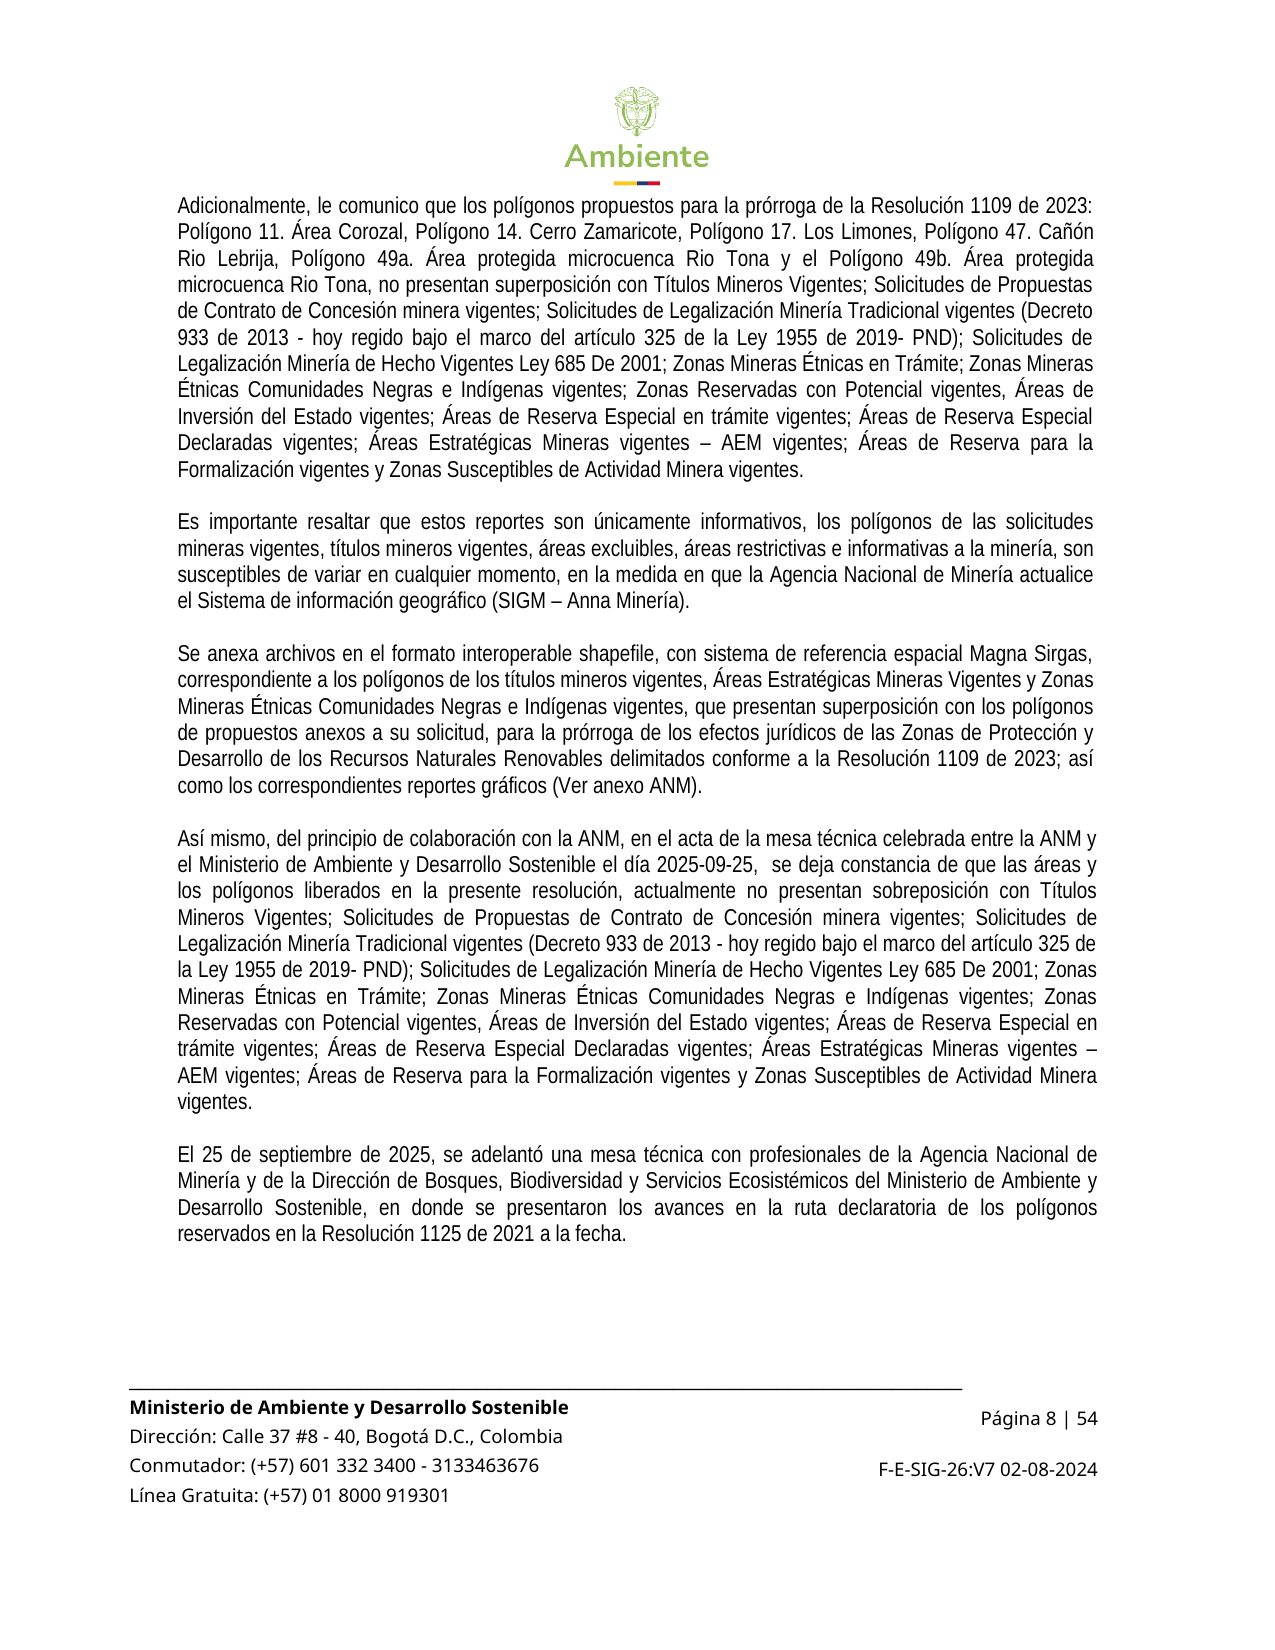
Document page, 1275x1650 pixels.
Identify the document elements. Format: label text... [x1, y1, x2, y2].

text El 25 de septiembre de 2025, se adelantó una mesa técnica con profesionales de la Agencia Nacional de Minería y de la Dirección de Bosques, Biodiversidad y Servicios Ecosistémicos del Ministerio de Ambiente y Desarrollo Sostenible, en donde se presentaron los avances en la ruta declaratoria de los polígonos reservados en la Resolución 1125 de 2021 a la fecha. [177, 1141, 1098, 1246]
text Así mismo, del principio de colaboración con la ANM, en el acta de la mesa técnica celebrada entre la ANM y el Ministerio de Ambiente y Desarrollo Sostenible el día 2025-09-25, se deja constancia de que las áreas y los polígonos liberados en la presente resolución, actualmente no presentan sobreposición con Títulos Mineros Vigentes; Solicitudes de Propuestas de Contrato de Concesión minera vigentes; Solicitudes de Legalización Minería Tradicional vigentes (Decreto 933 de 2013 - hoy regido bajo el marco del artículo 325 de la Ley 1955 de 2019- PND); Solicitudes de Legalización Minería de Hecho Vigentes Ley 685 De 2001; Zonas Mineras Étnicas en Trámite; Zonas Mineras Étnicas Comunidades Negras e Indígenas vigentes; Zonas Reservadas con Potencial vigentes, Áreas de Inversión del Estado vigentes; Áreas de Reserva Especial en trámite vigentes; Áreas de Reserva Especial Declaradas vigentes; Áreas Estratégicas Mineras vigentes – AEM vigentes; Áreas de Reserva para la Formalización vigentes y Zonas Susceptibles de Actividad Minera vigentes. [177, 824, 1098, 1114]
picture [0, 2, 1273, 1650]
text Es importante resaltar que estos reportes son únicamente informativos, los polígonos de las solicitudes mineras vigentes, títulos mineros vigentes, áreas excluibles, áreas restrictivas e informativas a la minería, son susceptibles de variar en cualquier momento, en la medida en que la Agencia Nacional de Minería actualice el Sistema de información geográfico (SIGM – Anna Minería). [177, 508, 1094, 614]
text Se anexa archivos en el formato interoperable shapefile, con sistema de referencia espacial Magna Sirgas, correspondiente a los polígonos de los títulos mineros vigentes, Áreas Estratégicas Mineras Vigentes y Zonas Mineras Étnicas Comunidades Negras e Indígenas vigentes, que presentan superposición con los polígonos de propuestos anexos a su solicitud, para la prórroga de los efectos jurídicos de las Zonas de Protección y Desarrollo de los Recursos Naturales Renovables delimitados conforme a la Resolución 1109 de 2023; así como los correspondientes reportes gráficos (Ver anexo ANM). [177, 640, 1094, 798]
text Adicionalmente, le comunico que los polígonos propuestos para la prórroga de la Resolución 1109 de 2023: Polígono 11. Área Corozal, Polígono 14. Cerro Zamaricote, Polígono 17. Los Limones, Polígono 47. Cañón Rio Lebrija, Polígono 49a. Área protegida microcuenca Rio Tona y el Polígono 49b. Área protegida microcuenca Rio Tona, no presentan superposición con Títulos Mineros Vigentes; Solicitudes de Propuestas de Contrato de Concesión minera vigentes; Solicitudes de Legalización Minería Tradicional vigentes (Decreto 933 de 2013 - hoy regido bajo el marco del artículo 325 de la Ley 1955 de 2019- PND); Solicitudes de Legalización Minería de Hecho Vigentes Ley 685 De 2001; Zonas Mineras Étnicas en Trámite; Zonas Mineras Étnicas Comunidades Negras e Indígenas vigentes; Zonas Reservadas con Potencial vigentes, Áreas de Inversión del Estado vigentes; Áreas de Reserva Especial en trámite vigentes; Áreas de Reserva Especial Declaradas vigentes; Áreas Estratégicas Mineras vigentes – AEM vigentes; Áreas de Reserva para la Formalización vigentes y Zonas Susceptibles de Actividad Minera vigentes. [177, 192, 1094, 482]
